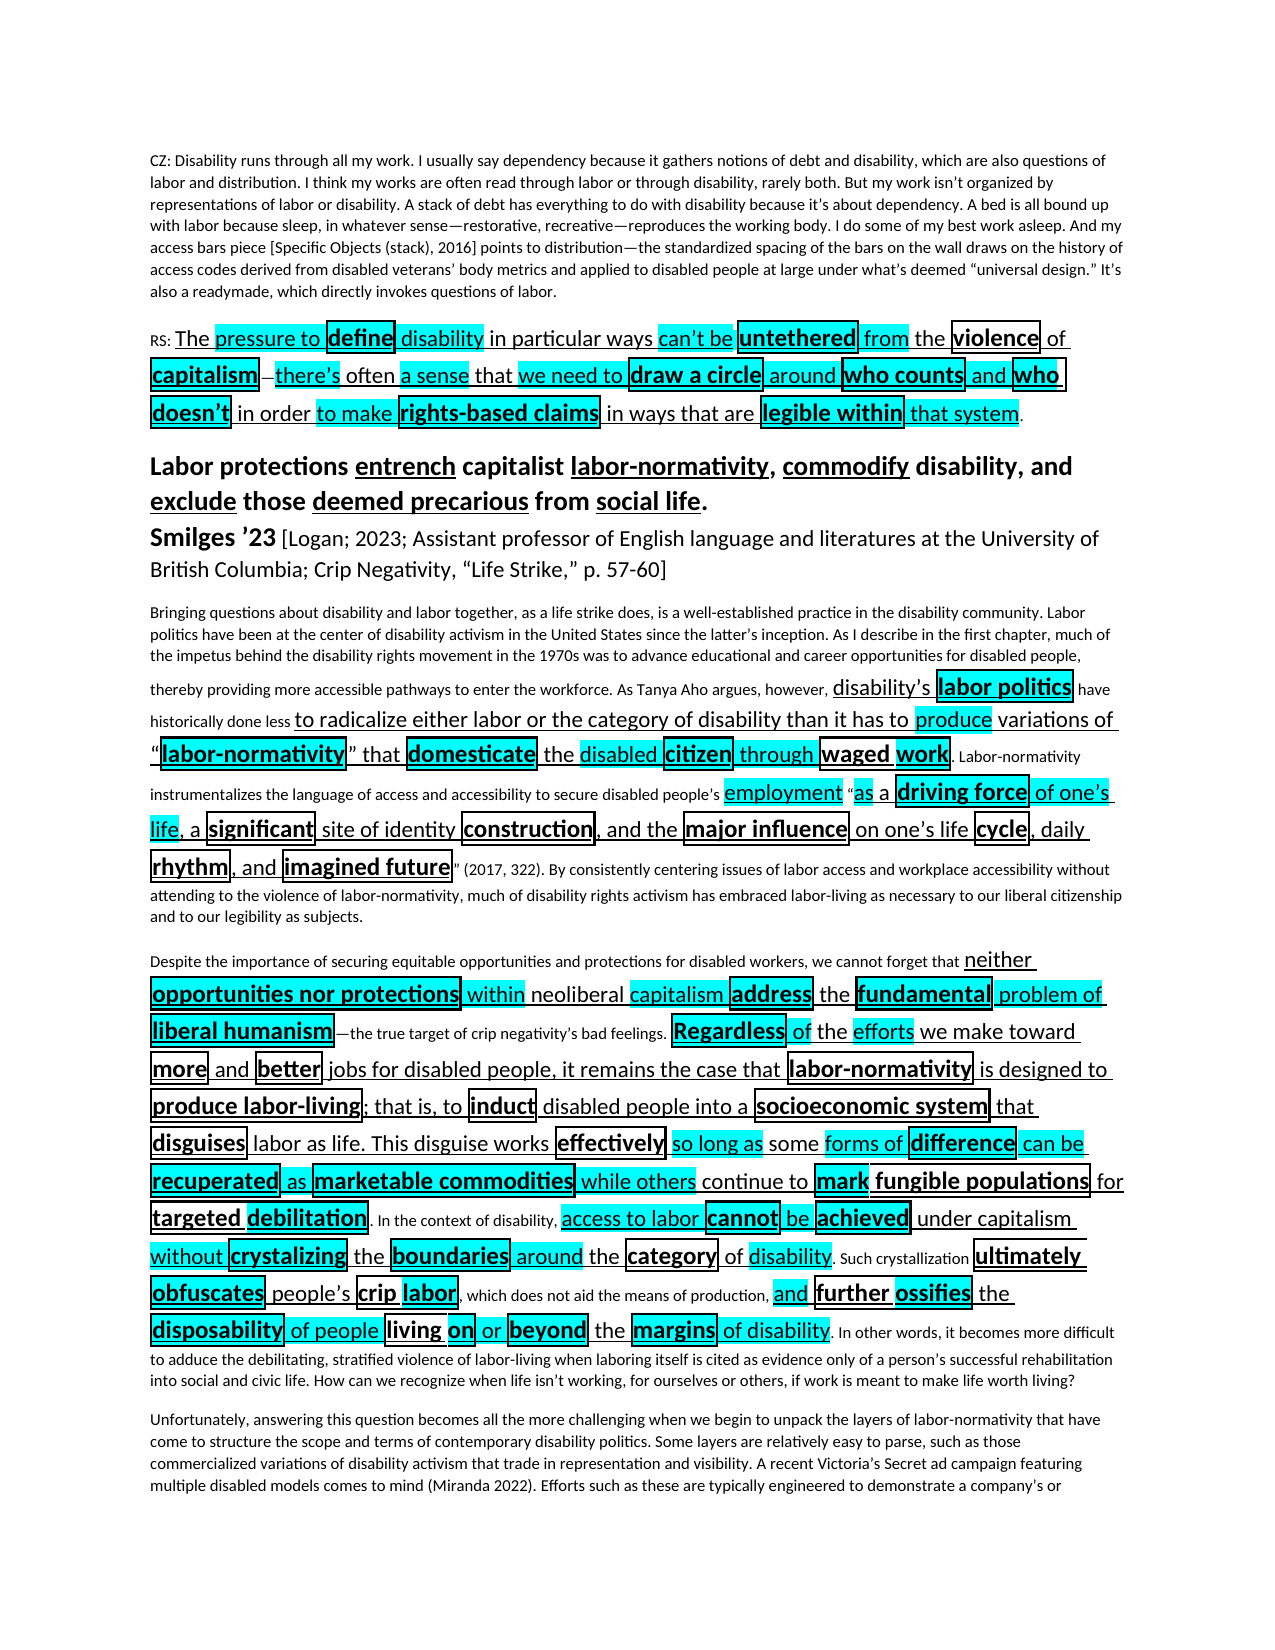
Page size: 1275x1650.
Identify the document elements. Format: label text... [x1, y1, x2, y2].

text CZ: Disability runs through all my work. I usually say dependency because it gathers notions of debt and disability, which are also questions of labor and distribution. I think my works are often read through labor or through disability, rarely both. But my work isn’t organized by representations of labor or disability. A stack of debt has everything to do with disability because it’s about dependency. A bed is all bound up with labor because sleep, in whatever sense—restorative, recreative—reproduces the working body. I do some of my best work asleep. And my access bars piece [Specific Objects (stack), 2016] points to distribution—the standardized spacing of the bars on the wall draws on the history of access codes derived from disabled veterans’ body metrics and applied to disabled people at large under what’s deemed “universal design.” It’s also a readymade, which directly invokes questions of labor. [150, 150, 1125, 302]
text Despite the importance of securing equitable opportunities and protections for disabled workers, we cannot forget that neither opportunities nor protections within neoliberal capitalism address the fundamental problem of liberal humanism—the true target of crip negativity’s bad feelings. Regardless of the efforts we make toward more and better jobs for disabled people, it remains the case that labor-normativity is designed to produce labor-living; that is, to induct disabled people into a socioeconomic system that disguises labor as life. This disguise works effectively so long as some forms of difference can be recuperated as marketable commodities while others continue to mark fungible populations for targeted debilitation. In the context of disability, access to labor cannot be achieved under capitalism without crystalizing the boundaries around the category of disability. Such crystallization ultimately obfuscates people’s crip labor, which does not aid the means of production, and further ossifies the disposability of people living on or beyond the margins of disability. In other words, it becomes more difficult to adduce the debilitating, stratified violence of labor-living when laboring itself is cited as evidence only of a person’s successful rehabilitation into social and civic life. How can we recognize when life isn’t working, for ourselves or others, if work is meant to make life worth living? [150, 945, 1125, 1391]
text RS: The pressure to define disability in particular ways can’t be untethered from the violence of capitalism—there’s often a sense that we need to draw a circle around who counts and who doesn’t in order to make rights-based claims in ways that are legible within that system. [150, 320, 1125, 429]
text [150, 1409, 1125, 1495]
text Smilges ’23 [Logan; 2023; Assistant professor of English language and literatures at the University of British Columbia; Crip Negativity, “Life Strike,” p. 57-60] [150, 520, 1125, 583]
subtitle Labor protections entrench capitalist labor-normativity, commodify disability, and exclude those deemed precarious from social life. [150, 449, 1125, 517]
text Bringing questions about disability and labor together, as a life strike does, is a well-established practice in the disability community. Labor politics have been at the center of disability activism in the United States since the latter’s inception. As I describe in the first chapter, much of the impetus behind the disability rights movement in the 1970s was to advance educational and career opportunities for disabled people, thereby providing more accessible pathways to enter the workforce. As Tanya Aho argues, however, disability’s labor politics have historically done less to radicalize either labor or the category of disability than it has to produce variations of “labor-normativity” that domesticate the disabled citizen through waged work. Labor-normativity instrumentalizes the language of access and accessibility to secure disabled people’s employment “as a driving force of one’s life, a significant site of identity construction, and the major influence on one’s life cycle, daily rhythm, and imagined future” (2017, 322). By consistently centering issues of labor access and workplace accessibility without attending to the violence of labor-normativity, much of disability rights activism has embraced labor-living as necessary to our liberal citizenship and to our legibility as subjects. [150, 602, 1125, 927]
